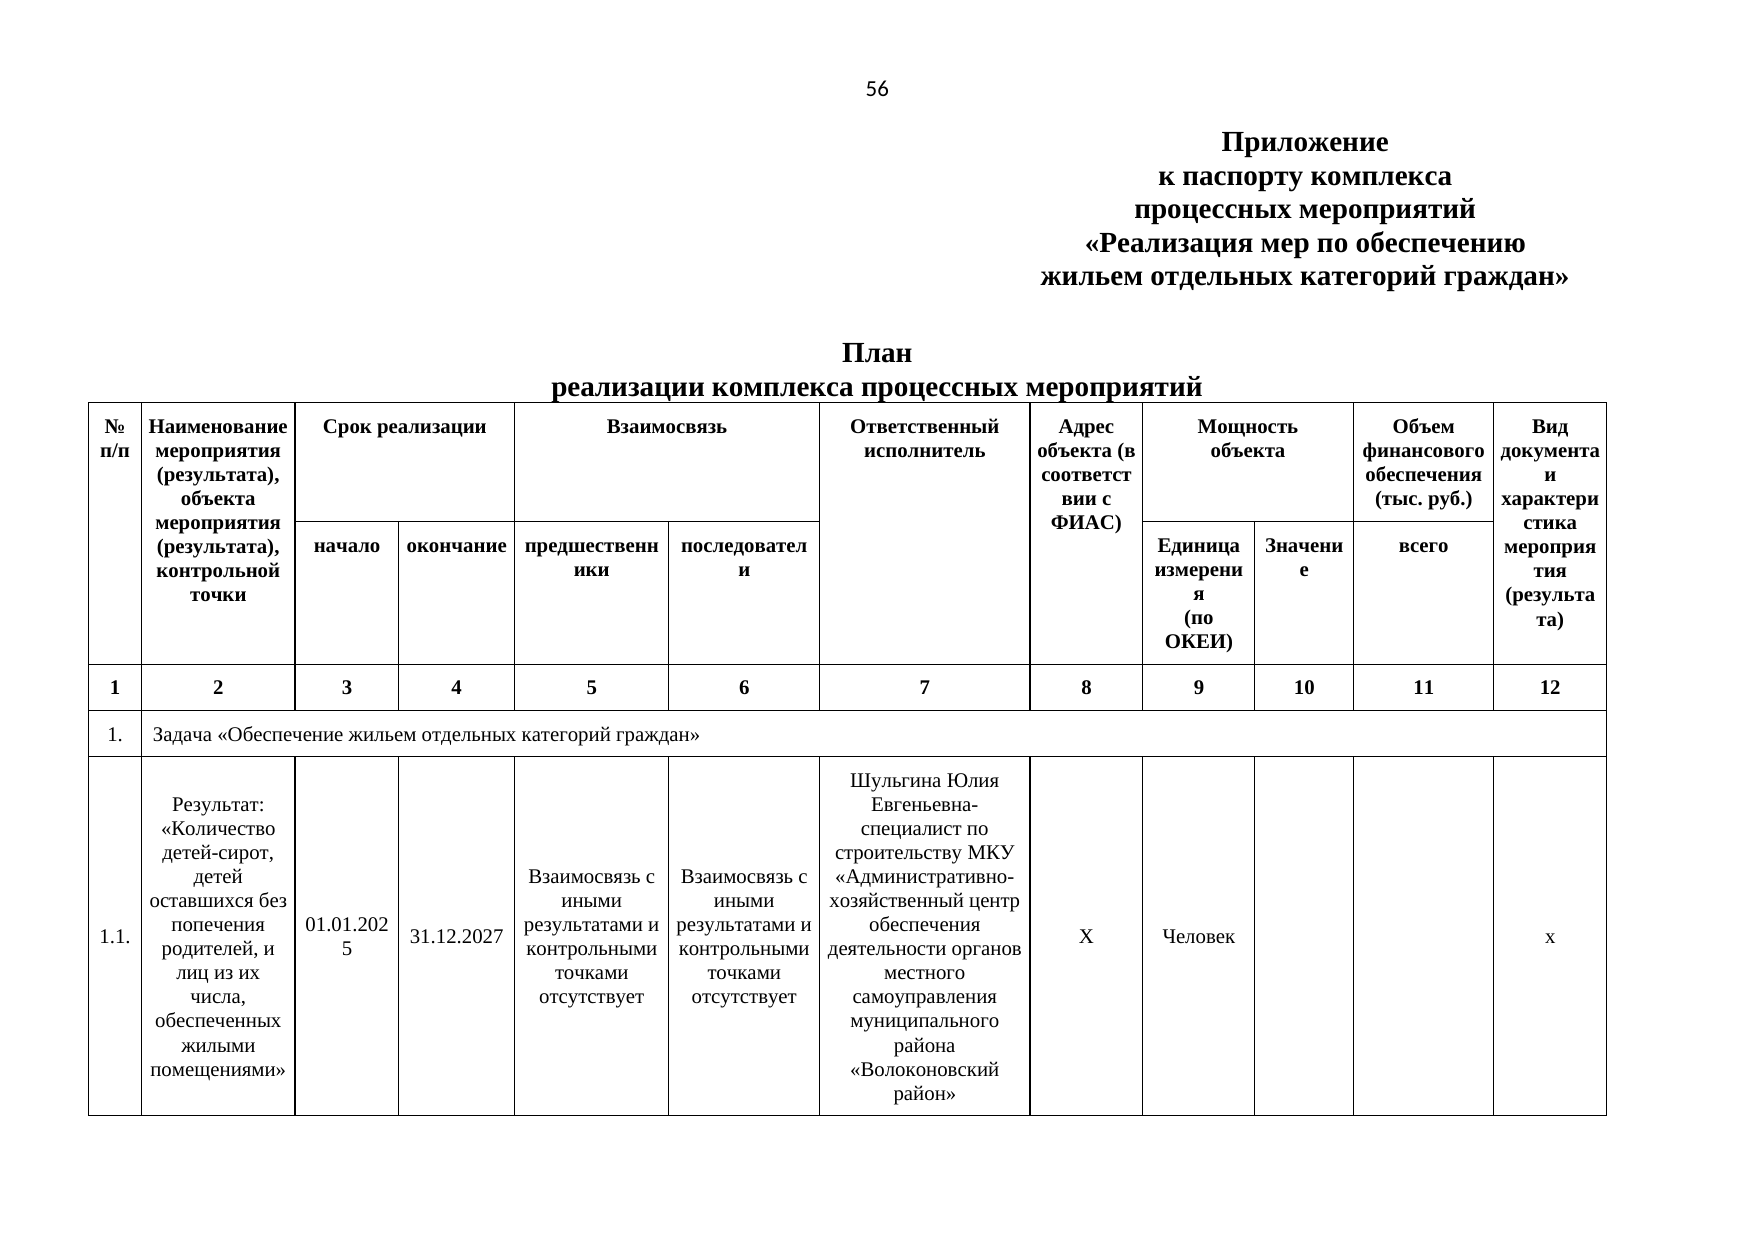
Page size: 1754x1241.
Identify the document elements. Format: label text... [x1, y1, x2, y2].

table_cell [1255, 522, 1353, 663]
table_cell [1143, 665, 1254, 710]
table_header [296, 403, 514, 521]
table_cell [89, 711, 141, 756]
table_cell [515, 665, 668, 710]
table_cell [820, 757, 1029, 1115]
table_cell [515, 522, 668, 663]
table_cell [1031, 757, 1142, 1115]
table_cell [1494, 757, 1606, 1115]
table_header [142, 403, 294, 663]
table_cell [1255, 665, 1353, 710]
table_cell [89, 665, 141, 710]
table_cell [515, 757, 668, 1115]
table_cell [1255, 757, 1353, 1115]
text План [118, 335, 1636, 369]
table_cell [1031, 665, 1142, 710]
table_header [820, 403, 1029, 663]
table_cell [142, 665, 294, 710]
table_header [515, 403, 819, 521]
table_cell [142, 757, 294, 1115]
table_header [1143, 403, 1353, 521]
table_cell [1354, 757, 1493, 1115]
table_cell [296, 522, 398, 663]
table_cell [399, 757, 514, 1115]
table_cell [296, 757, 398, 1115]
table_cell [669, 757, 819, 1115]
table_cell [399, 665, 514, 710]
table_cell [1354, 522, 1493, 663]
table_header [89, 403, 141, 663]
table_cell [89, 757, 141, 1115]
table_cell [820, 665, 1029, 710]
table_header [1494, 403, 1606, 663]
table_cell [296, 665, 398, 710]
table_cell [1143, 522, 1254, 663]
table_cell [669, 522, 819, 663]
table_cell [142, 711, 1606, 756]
text реализации комплекса процессных мероприятий [118, 369, 1636, 402]
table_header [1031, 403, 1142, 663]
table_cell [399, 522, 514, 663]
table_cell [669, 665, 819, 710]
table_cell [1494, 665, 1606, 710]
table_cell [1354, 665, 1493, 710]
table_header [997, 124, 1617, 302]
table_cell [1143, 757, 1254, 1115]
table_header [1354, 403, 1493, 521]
